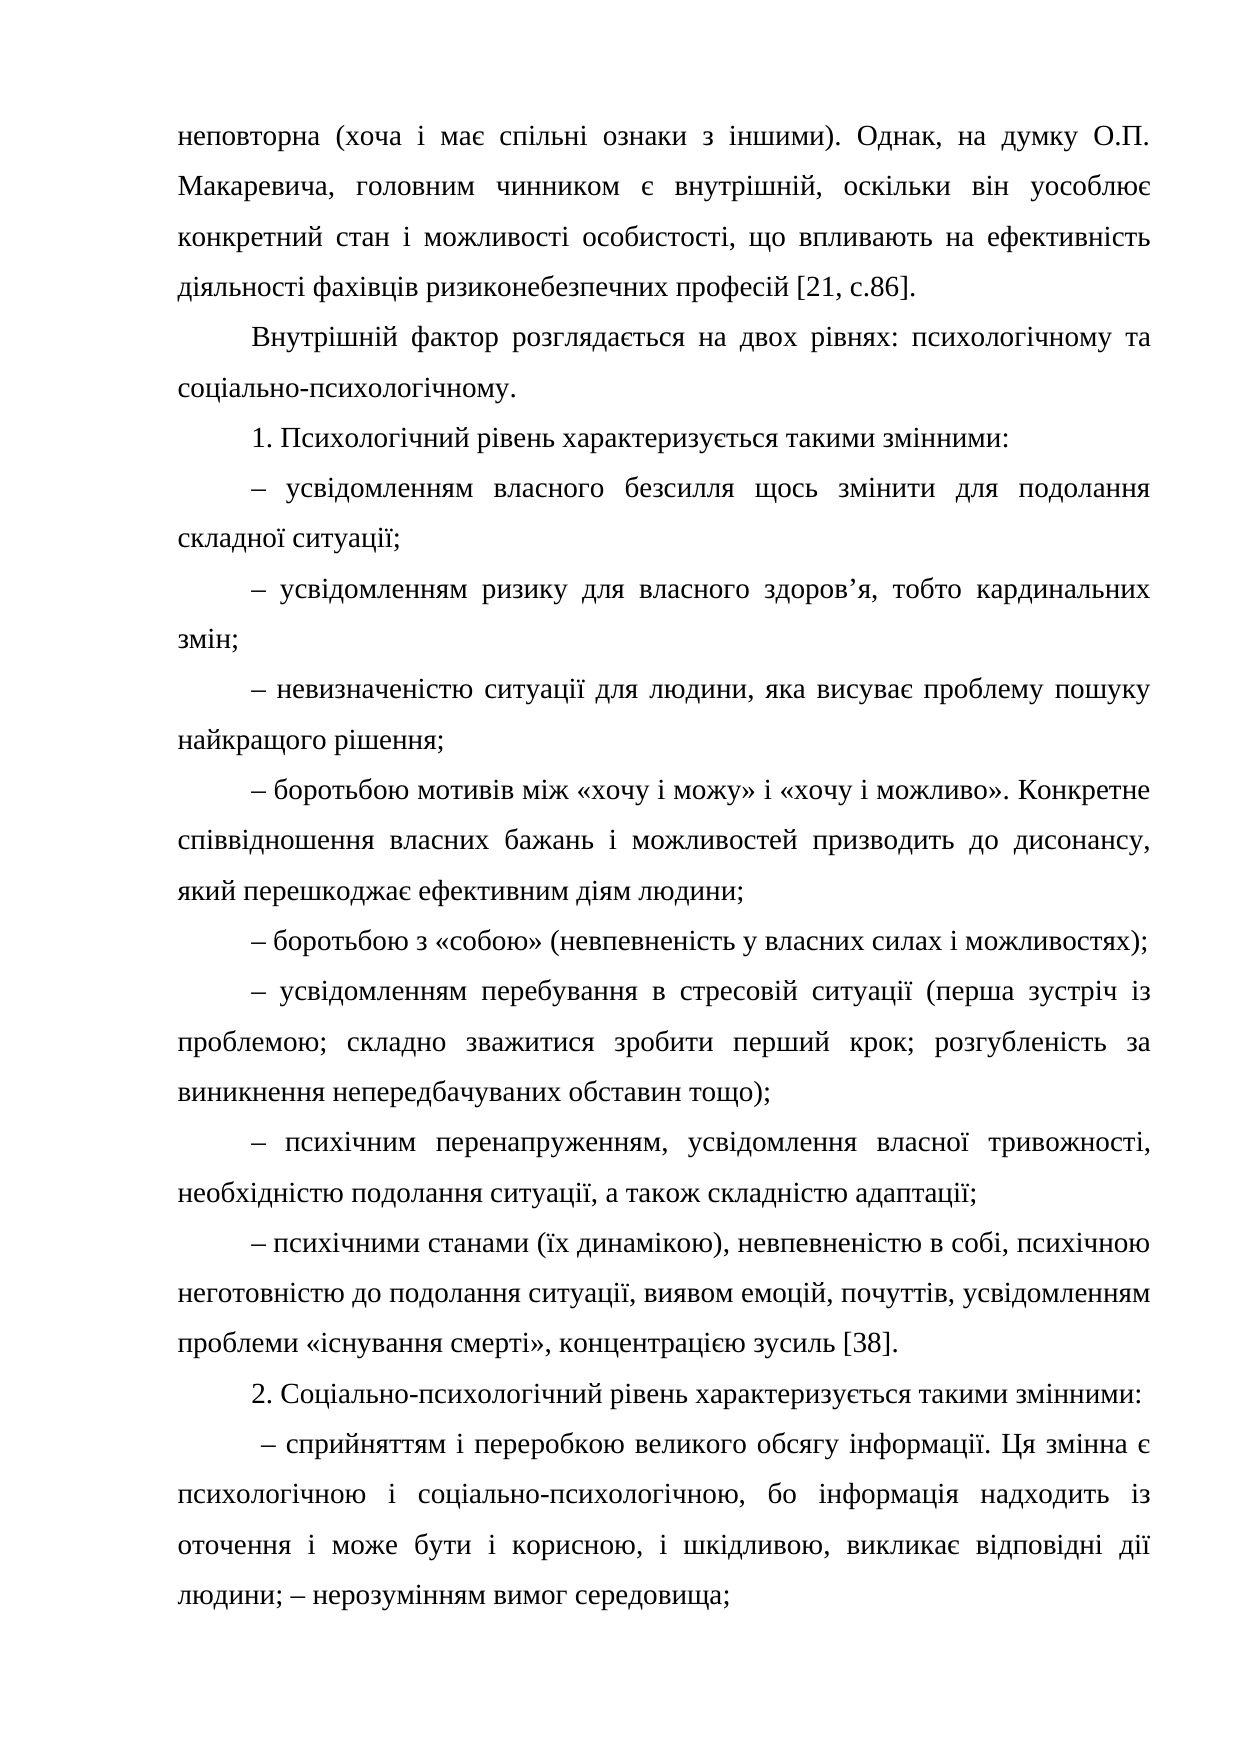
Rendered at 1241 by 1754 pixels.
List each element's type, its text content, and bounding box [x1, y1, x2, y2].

text – боротьбою мотивів між «хочу і можу» і «хочу і можливо». Конкретне співвідношення власних бажань і можливостей призводить до дисонансу, який перешкоджає ефективним діям людини; [177, 772, 1152, 906]
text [177, 118, 1152, 303]
text – усвідомленням перебування в стресовій ситуації (перша зустріч із проблемою; складно зважитися зробити перший крок; розгубленість за виникнення непередбачуваних обставин тощо); [177, 973, 1152, 1108]
text Внутрішній фактор розглядається на двох рівнях: психологічному та соціально-психологічному. [177, 319, 1152, 403]
text 2. Соціально-психологічний рівень характеризується такими змінними: [177, 1376, 1152, 1409]
text – усвідомленням ризику для власного здоров’я, тобто кардинальних змін; [177, 571, 1152, 655]
text – невизначеністю ситуації для людини, яка висуває проблему пошуку найкращого рішення; [177, 672, 1152, 755]
text – боротьбою з «собою» (невпевненість у власних силах і можливостях); [177, 923, 1152, 957]
text – психічними станами (їх динамікою), невпевненістю в собі, психічною неготовністю до подолання ситуації, виявом емоцій, почуттів, усвідомленням проблеми «існування смерті», концентрацією зусиль [38]. [177, 1225, 1152, 1359]
text – сприйняттям і переробкою великого обсягу інформації. Ця змінна є психологічною і соціально-психологічною, бо інформація надходить із оточення і може бути і корисною, і шкідливою, викликає відповідні дії людини; – нерозумінням вимог середовища; [177, 1426, 1152, 1611]
text 1. Психологічний рівень характеризується такими змінними: [177, 420, 1152, 453]
text – усвідомленням власного безсилля щось змінити для подолання складної ситуації; [177, 470, 1152, 554]
text – психічним перенапруженням, усвідомлення власної тривожності, необхідністю подолання ситуації, а також складністю адаптації; [177, 1124, 1152, 1208]
